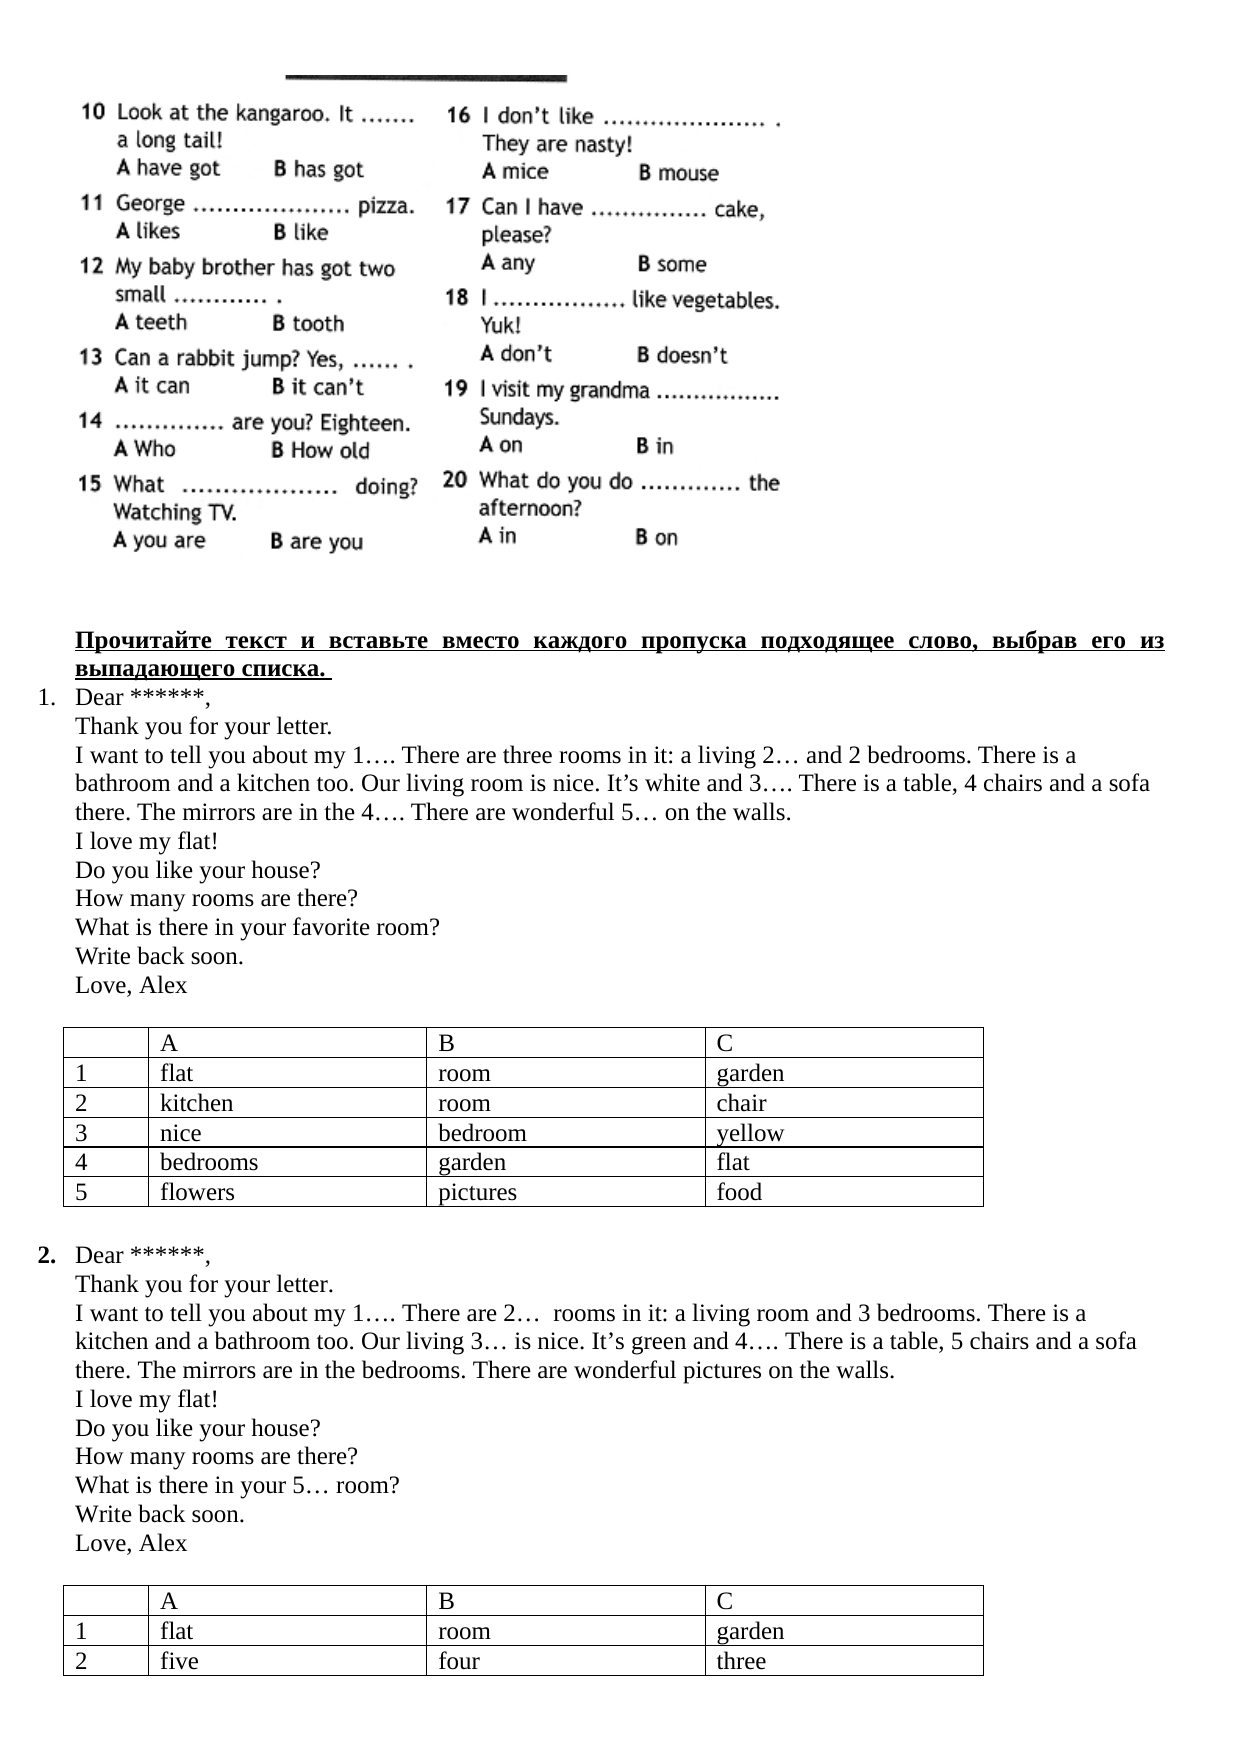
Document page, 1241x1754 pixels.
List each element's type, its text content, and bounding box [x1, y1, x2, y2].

table_cell room [427, 1058, 705, 1087]
table_cell garden [706, 1616, 983, 1645]
picture [75, 75, 805, 563]
table_cell nice [149, 1118, 426, 1146]
table_cell 5 [64, 1177, 148, 1206]
table_cell bedroom [427, 1118, 705, 1146]
table_header B [427, 1586, 705, 1615]
text Прочитайте текст и вставьте вместо каждого пропуска подходящее слово, выбрав его из выпадающего списка. [75, 625, 1165, 650]
table_cell 3 [64, 1118, 148, 1146]
list Dear ******, Thank you for your letter. I want to tell you about my 1…. There are three rooms in it: a living 2… and 2 bedrooms. There is a bathroom and a kitchen too. Our living room is nice. It’s white and 3…. There is a table, 4 chairs and a sofa there. The mirrors are in the 4…. There are wonderful 5… on the walls. I love my flat! Do you like your house? How many rooms are there? What is there in your favorite room? Write back soon. Love, Alex [37, 682, 1165, 998]
table_header A [149, 1028, 426, 1057]
table_cell room [427, 1616, 705, 1645]
table_cell garden [706, 1058, 983, 1087]
table_cell 2 [64, 1088, 148, 1117]
table_header [64, 1586, 148, 1615]
table_header B [427, 1028, 705, 1057]
list Dear ******, Thank you for your letter. I want to tell you about my 1…. There are 2… rooms in it: a living room and 3 bedrooms. There is a kitchen and a bathroom too. Our living 3… is nice. It’s green and 4…. There is a table, 5 chairs and a sofa there. The mirrors are in the bedrooms. There are wonderful pictures on the walls. I love my flat! Do you like your house? How many rooms are there? What is there in your 5… room? Write back soon. Love, Alex [37, 1240, 1165, 1556]
table_cell five [149, 1646, 426, 1674]
table_cell garden [427, 1148, 705, 1176]
table_cell yellow [706, 1118, 983, 1146]
table_cell 2 [64, 1646, 148, 1674]
table_cell chair [706, 1088, 983, 1117]
text Прочитайте текст и вставьте вместо каждого пропуска подходящее слово, выбрав его из выпадающего списка. [75, 651, 1165, 682]
table_cell four [427, 1646, 705, 1674]
table_cell kitchen [149, 1088, 426, 1117]
table_header C [706, 1586, 983, 1615]
table_cell food [706, 1177, 983, 1206]
table_header C [706, 1028, 983, 1057]
table_cell pictures [427, 1177, 705, 1206]
table_cell 4 [64, 1148, 148, 1176]
table_cell flowers [149, 1177, 426, 1206]
table_cell flat [706, 1148, 983, 1176]
table_cell flat [149, 1616, 426, 1645]
table_cell bedrooms [149, 1148, 426, 1176]
table_cell room [427, 1088, 705, 1117]
table_cell three [706, 1646, 983, 1674]
table_cell flat [149, 1058, 426, 1087]
table_header [64, 1028, 148, 1057]
table_cell 1 [64, 1616, 148, 1645]
table_cell 1 [64, 1058, 148, 1087]
table_header A [149, 1586, 426, 1615]
